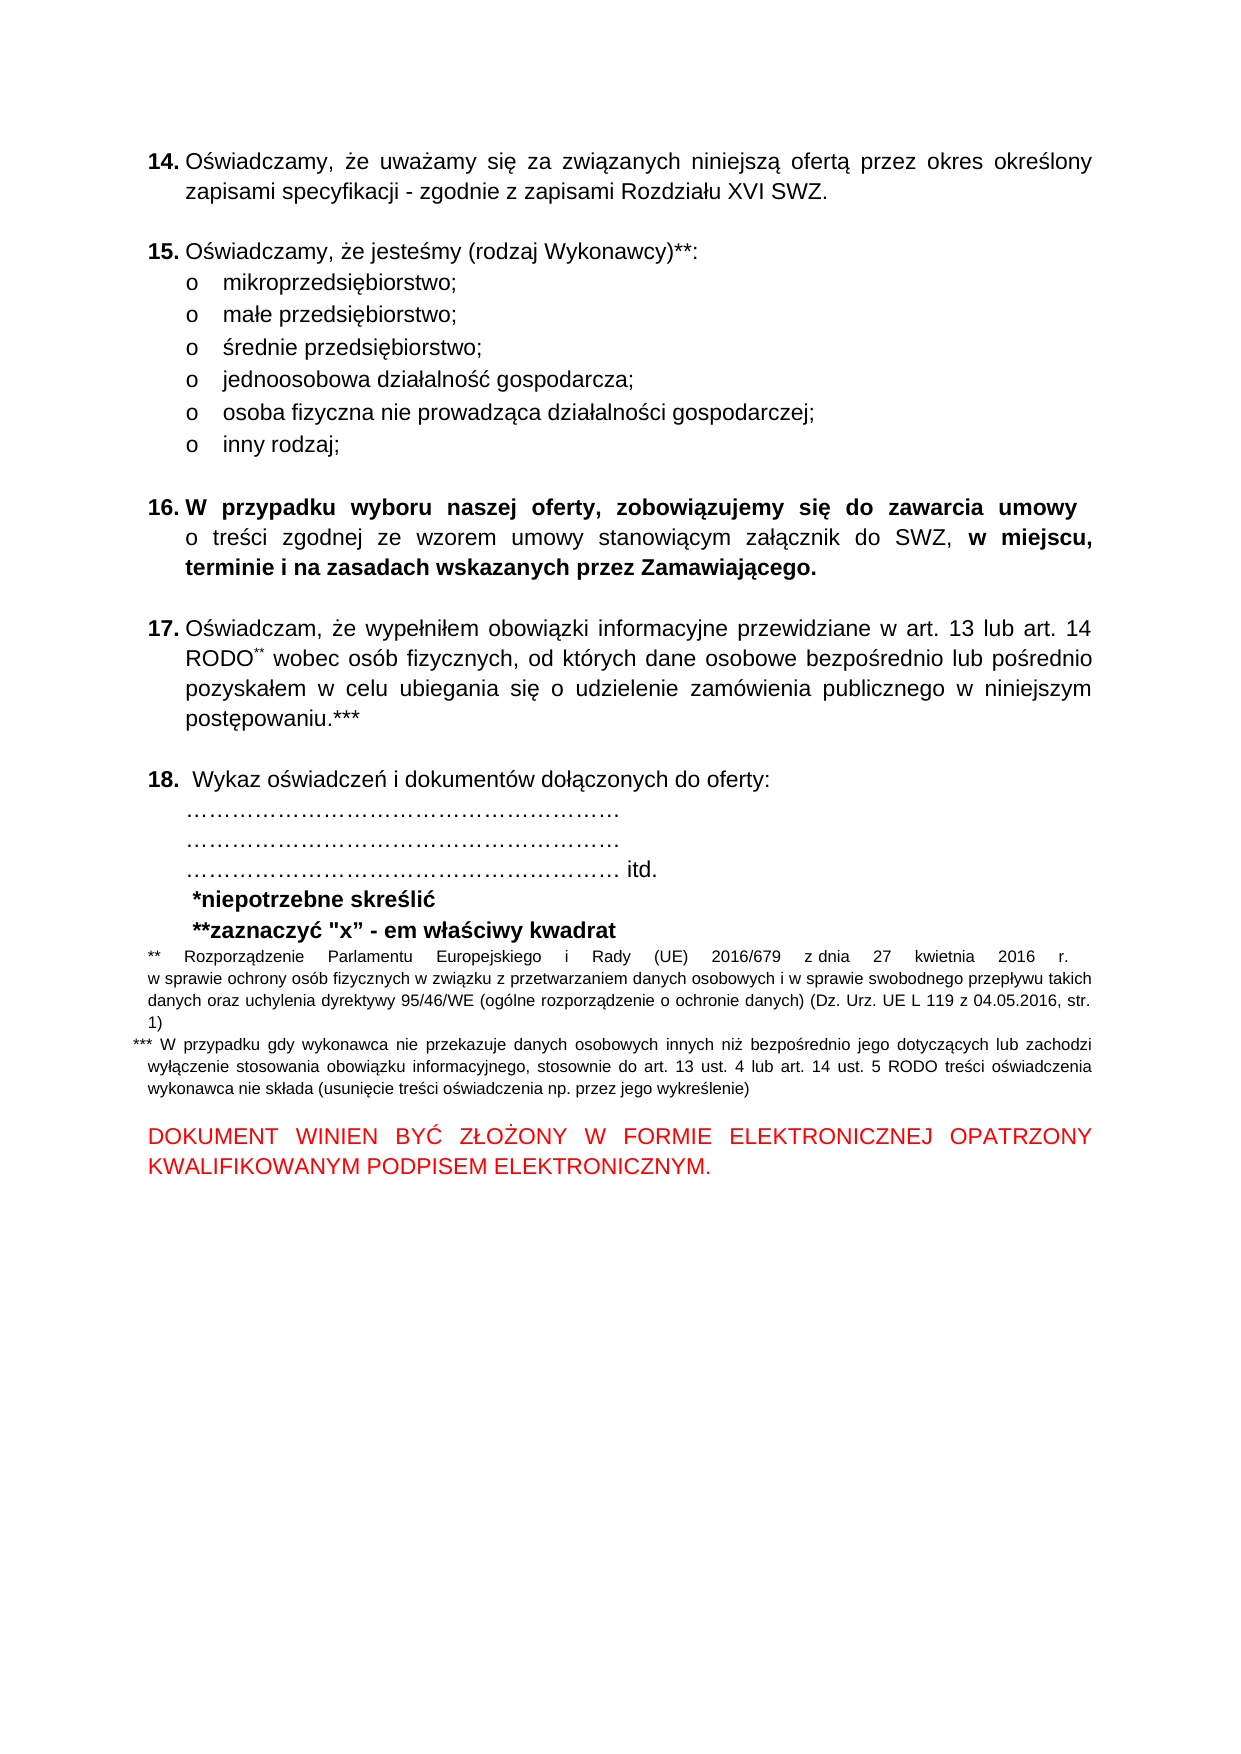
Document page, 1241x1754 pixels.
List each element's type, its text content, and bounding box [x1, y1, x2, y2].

list Oświadczam, że wypełniłem obowiązki informacyjne przewidziane w art. 13 lub art. 14 RODO** wobec osób fizycznych, od których dane osobowe bezpośrednio lub pośrednio pozyskałem w celu ubiegania się o udzielenie zamówienia publicznego w niniejszym postępowaniu.*** [148, 614, 1093, 731]
list osoba fizyczna nie prowadząca działalności gospodarczej; [185, 398, 1093, 427]
list Wykaz oświadczeń i dokumentów dołączonych do oferty: [148, 766, 1093, 792]
text DOKUMENT WINIEN BYĆ ZŁOŻONY W FORMIE ELEKTRONICZNEJ OPATRZONY KWALIFIKOWANYM PODPISEM ELEKTRONICZNYM. [148, 1123, 1093, 1179]
text *** W przypadku gdy wykonawca nie przekazuje danych osobowych innych niż bezpośrednio jego dotyczących lub zachodzi wyłączenie stosowania obowiązku informacyjnego, stosownie do art. 13 ust. 4 lub art. 14 ust. 5 RODO treści oświadczenia wykonawca nie składa (usunięcie treści oświadczenia np. przez jego wykreślenie) [133, 1035, 1093, 1098]
list W przypadku wyboru naszej oferty, zobowiązujemy się do zawarcia umowy o treści zgodnej ze wzorem umowy stanowiącym załącznik do SWZ, w miejscu, terminie i na zasadach wskazanych przez Zamawiającego. [148, 494, 1093, 580]
list Oświadczamy, że jesteśmy (rodzaj Wykonawcy)**: [148, 238, 1093, 264]
text ………………………………………………… [148, 826, 1093, 852]
text *niepotrzebne skreślić [148, 886, 1093, 913]
text ** Rozporządzenie Parlamentu Europejskiego i Rady (UE) 2016/679 z dnia 27 kwietnia 2016 r. w sprawie ochrony osób fizycznych w związku z przetwarzaniem danych osobowych i w sprawie swobodnego przepływu takich danych oraz uchylenia dyrektywy 95/46/WE (ogólne rozporządzenie o ochronie danych) (Dz. Urz. UE L 119 z 04.05.2016, str. 1) [148, 947, 1093, 1032]
text **zaznaczyć "x” - em właściwy kwadrat [148, 917, 1093, 943]
text ………………………………………………… itd. [148, 856, 1093, 882]
list małe przedsiębiorstwo; [185, 301, 1093, 329]
list inny rodzaj; [185, 431, 1093, 459]
list mikroprzedsiębiorstwo; [185, 268, 1093, 297]
list Oświadczamy, że uważamy się za związanych niniejszą ofertą przez okres określony zapisami specyfikacji - zgodnie z zapisami Rozdziału XVI SWZ. [148, 148, 1093, 204]
list jednoosobowa działalność gospodarcza; [185, 366, 1093, 394]
text ………………………………………………… [148, 796, 1093, 822]
list średnie przedsiębiorstwo; [185, 333, 1093, 362]
